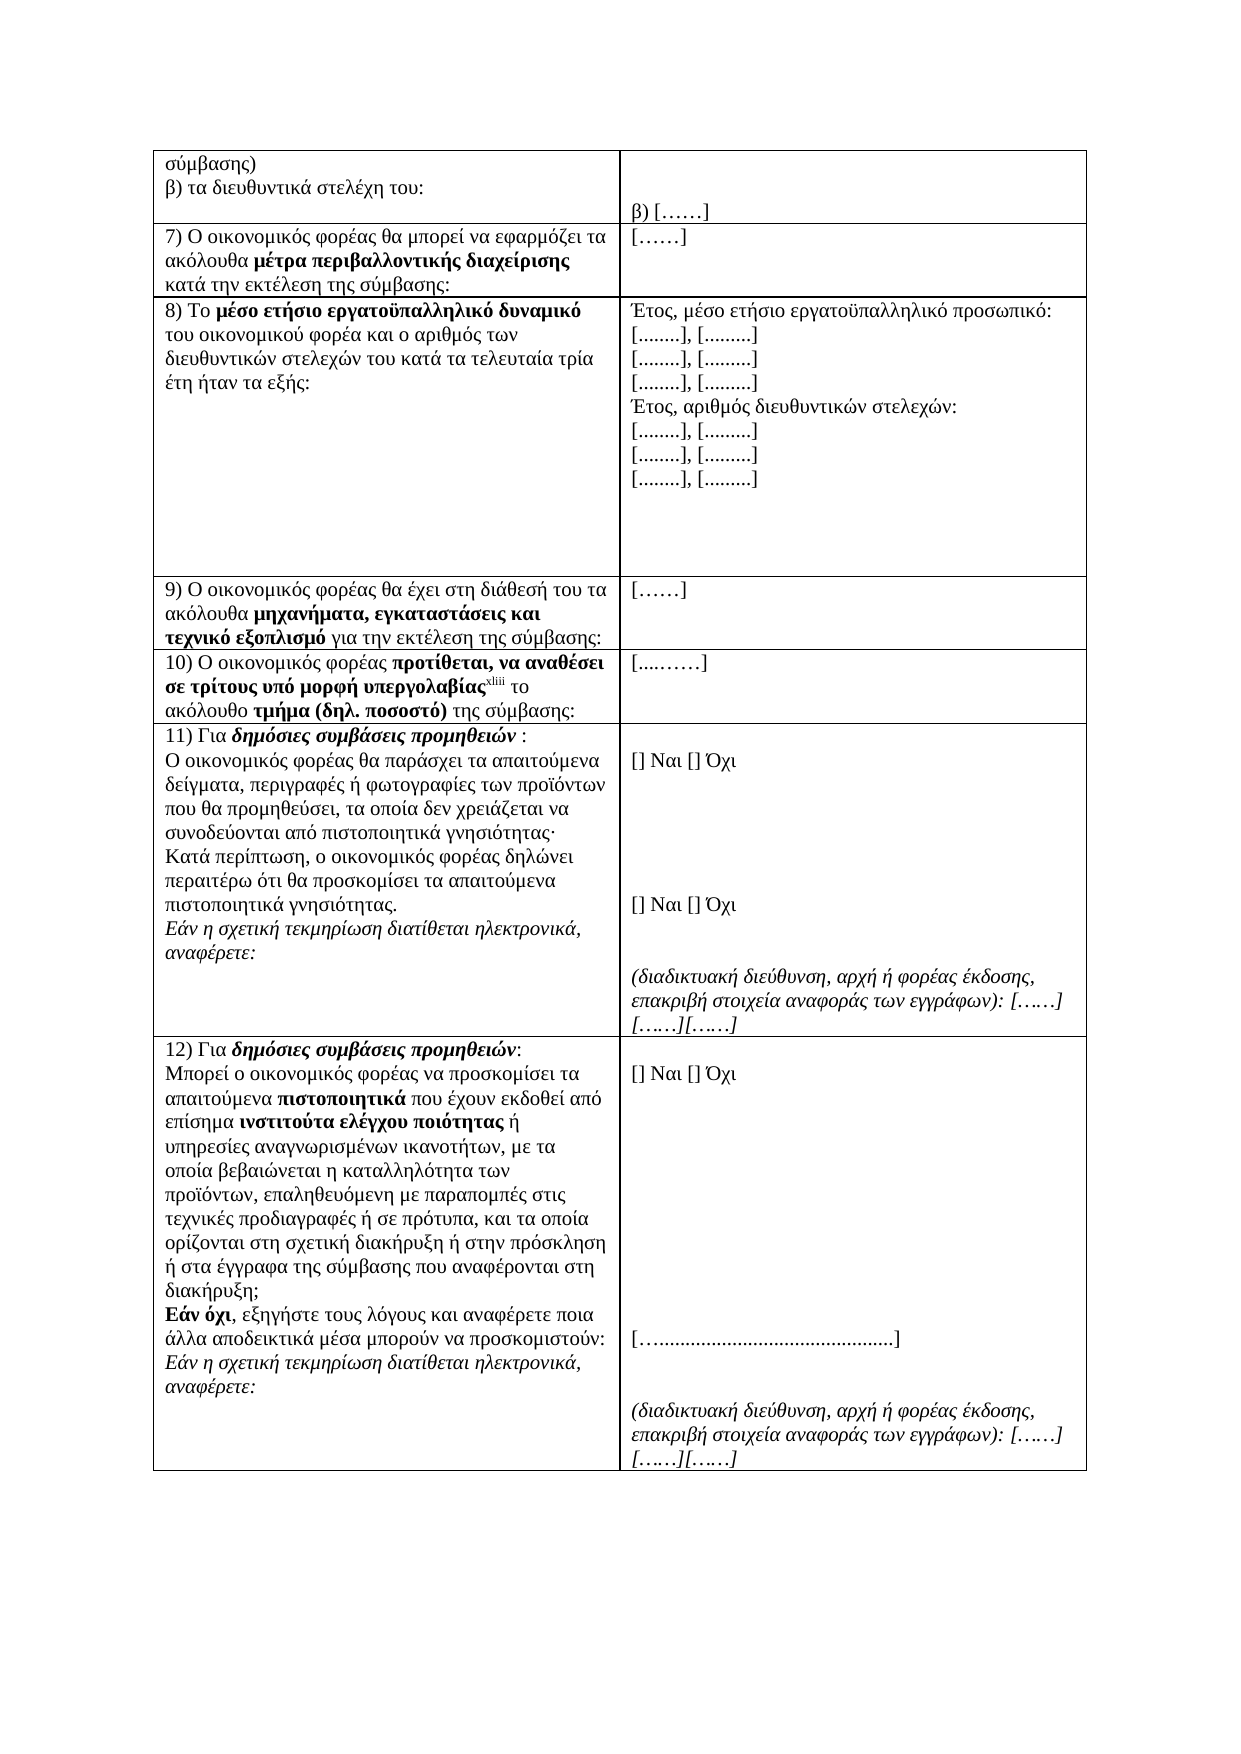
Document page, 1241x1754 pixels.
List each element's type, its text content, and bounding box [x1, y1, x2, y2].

table_cell [] Ναι [] Όχι [….............................................] (διαδικτυακή διεύθυνση, αρχή ή φορέας έκδοσης, επακριβή στοιχεία αναφοράς των εγγράφων): [……][……][……] [621, 1037, 1086, 1470]
table_cell 8) Το μέσο ετήσιο εργατοϋπαλληλικό δυναμικό του οικονομικού φορέα και ο αριθμός των διευθυντικών στελεχών του κατά τα τελευταία τρία έτη ήταν τα εξής: [154, 298, 619, 576]
table_cell 11) Για δημόσιες συμβάσεις προμηθειών : Ο οικονομικός φορέας θα παράσχει τα απαιτούμενα δείγματα, περιγραφές ή φωτογραφίες των προϊόντων που θα προμηθεύσει, τα οποία δεν χρειάζεται να συνοδεύονται από πιστοποιητικά γνησιότητας· Κατά περίπτωση, ο οικονομικός φορέας δηλώνει περαιτέρω ότι θα προσκομίσει τα απαιτούμενα πιστοποιητικά γνησιότητας. Εάν η σχετική τεκμηρίωση διατίθεται ηλεκτρονικά, αναφέρετε: [154, 724, 619, 1036]
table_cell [154, 151, 619, 223]
table_cell [……] [621, 224, 1086, 296]
table_cell 10) Ο οικονομικός φορέας προτίθεται, να αναθέσει σε τρίτους υπό μορφή υπεργολαβίας το ακόλουθο τμήμα (δηλ. ποσοστό) της σύμβασης: [154, 650, 619, 722]
table_cell Έτος, μέσο ετήσιο εργατοϋπαλληλικό προσωπικό: [........], [.........] [........], [.........] [........], [.........] Έτος, αριθμός διευθυντικών στελεχών: [........], [.........] [........], [.........] [........], [.........] [621, 298, 1086, 576]
table_cell [....……] [621, 650, 1086, 722]
table_cell 12) Για δημόσιες συμβάσεις προμηθειών: Μπορεί ο οικονομικός φορέας να προσκομίσει τα απαιτούμενα πιστοποιητικά που έχουν εκδοθεί από επίσημα ινστιτούτα ελέγχου ποιότητας ή υπηρεσίες αναγνωρισμένων ικανοτήτων, με τα οποία βεβαιώνεται η καταλληλότητα των προϊόντων, επαληθευόμενη με παραπομπές στις τεχνικές προδιαγραφές ή σε πρότυπα, και τα οποία ορίζονται στη σχετική διακήρυξη ή στην πρόσκληση ή στα έγγραφα της σύμβασης που αναφέρονται στη διακήρυξη; Εάν όχι, εξηγήστε τους λόγους και αναφέρετε ποια άλλα αποδεικτικά μέσα μπορούν να προσκομιστούν: Εάν η σχετική τεκμηρίωση διατίθεται ηλεκτρονικά, αναφέρετε: [154, 1037, 619, 1470]
table_cell 9) Ο οικονομικός φορέας θα έχει στη διάθεσή του τα ακόλουθα μηχανήματα, εγκαταστάσεις και τεχνικό εξοπλισμό για την εκτέλεση της σύμβασης: [154, 577, 619, 649]
table_cell 7) Ο οικονομικός φορέας θα μπορεί να εφαρμόζει τα ακόλουθα μέτρα περιβαλλοντικής διαχείρισης κατά την εκτέλεση της σύμβασης: [154, 224, 619, 296]
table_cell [621, 151, 1086, 223]
table_cell [……] [621, 577, 1086, 649]
table_cell [] Ναι [] Όχι [] Ναι [] Όχι (διαδικτυακή διεύθυνση, αρχή ή φορέας έκδοσης, επακριβή στοιχεία αναφοράς των εγγράφων): [……][……][……] [621, 724, 1086, 1036]
